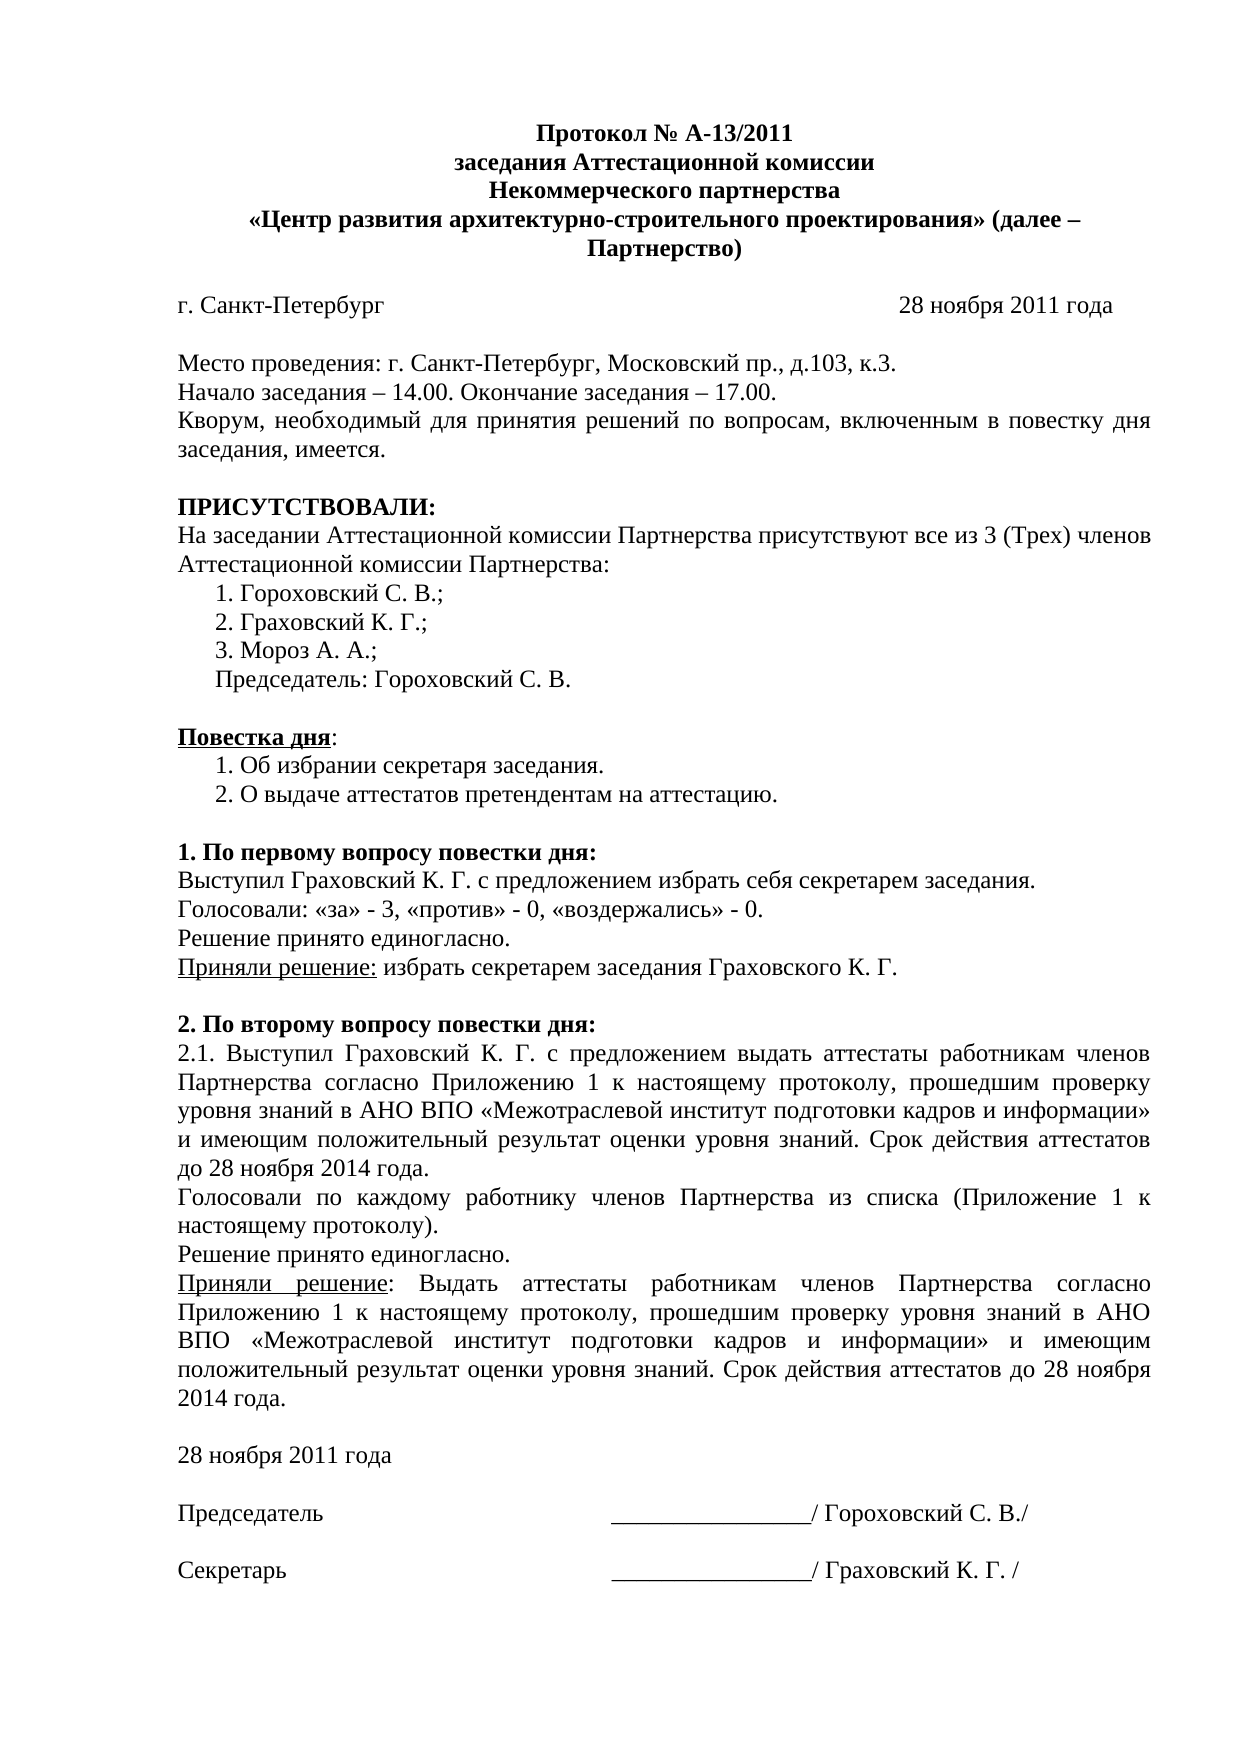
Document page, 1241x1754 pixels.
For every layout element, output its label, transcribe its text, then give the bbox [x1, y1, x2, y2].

text Начало заседания – 14.00. Окончание заседания – 17.00. [177, 377, 1152, 406]
text Выступил Граховский К. Г. с предложением избрать себя секретарем заседания. [177, 866, 1152, 894]
text Протокол № А-13/2011 [177, 118, 1152, 147]
text Председатель ________________/ Гороховский С. В. / [177, 1498, 1152, 1527]
text Решение принято единогласно. [177, 923, 1152, 952]
text Голосовали: «за» - 3, «против» - 0, «воздержались» - 0. [177, 894, 1152, 923]
text г. Санкт-Петербург 28 ноября 2011 года [177, 291, 1152, 319]
text 1. Об избрании секретаря заседания. [215, 751, 1152, 779]
text ПРИСУТСТВОВАЛИ: [177, 492, 1152, 521]
text 1. Гороховский С. В.; [215, 578, 1152, 607]
text Кворум, необходимый для принятия решений по вопросам, включенным в повестку дня заседания, имеется. [177, 406, 1152, 463]
text Голосовали по каждому работнику членов Партнерства из списка (Приложение 1 к настоящему протоколу). [177, 1182, 1152, 1239]
text 2. Граховский К. Г.; [215, 607, 1152, 636]
text 28 ноября 2011 года [177, 1441, 1152, 1469]
text Приняли решение: Выдать аттестаты работникам членов Партнерства согласно Приложению 1 к настоящему протоколу, прошедшим проверку уровня знаний в АНО ВПО «Межотраслевой институт подготовки кадров и информации» и имеющим положительный результат оценки уровня знаний. Срок действия аттестатов до 28 ноября 2014 года. [177, 1268, 1152, 1412]
text «Центр развития архитектурно-строительного проектирования» (далее – Партнерство) [177, 204, 1152, 262]
text Секретарь ________________/ Граховский К. Г. / [177, 1556, 1152, 1584]
text Некоммерческого партнерства [177, 176, 1152, 204]
text 2.1. Выступил Граховский К. Г. с предложением выдать аттестаты работникам членов Партнерства согласно Приложению 1 к настоящему протоколу, прошедшим проверку уровня знаний в АНО ВПО «Межотраслевой институт подготовки кадров и информации» и имеющим положительный результат оценки уровня знаний. Срок действия аттестатов до 28 ноября 2014 года. [177, 1038, 1152, 1182]
text Повестка дня: [177, 722, 1152, 751]
text Председатель: Гороховский С. В. [215, 664, 1152, 693]
text заседания Аттестационной комиссии [177, 147, 1152, 176]
text Место проведения: г. Санкт-Петербург, Московский пр., д.103, к.3. [177, 348, 1152, 377]
text 2. О выдаче аттестатов претендентам на аттестацию. [215, 779, 1152, 808]
text 3. Мороз А. А.; [215, 636, 1152, 664]
text 2. По второму вопросу повестки дня: [177, 1009, 1152, 1038]
text Приняли решение: избрать секретарем заседания Граховского К. Г. [177, 952, 1152, 981]
text На заседании Аттестационной комиссии Партнерства присутствуют все из 3 (Трех) членов Аттестационной комиссии Партнерства: [177, 521, 1152, 578]
text Решение принято единогласно. [177, 1239, 1152, 1268]
text 1. По первому вопросу повестки дня: [177, 837, 1152, 866]
